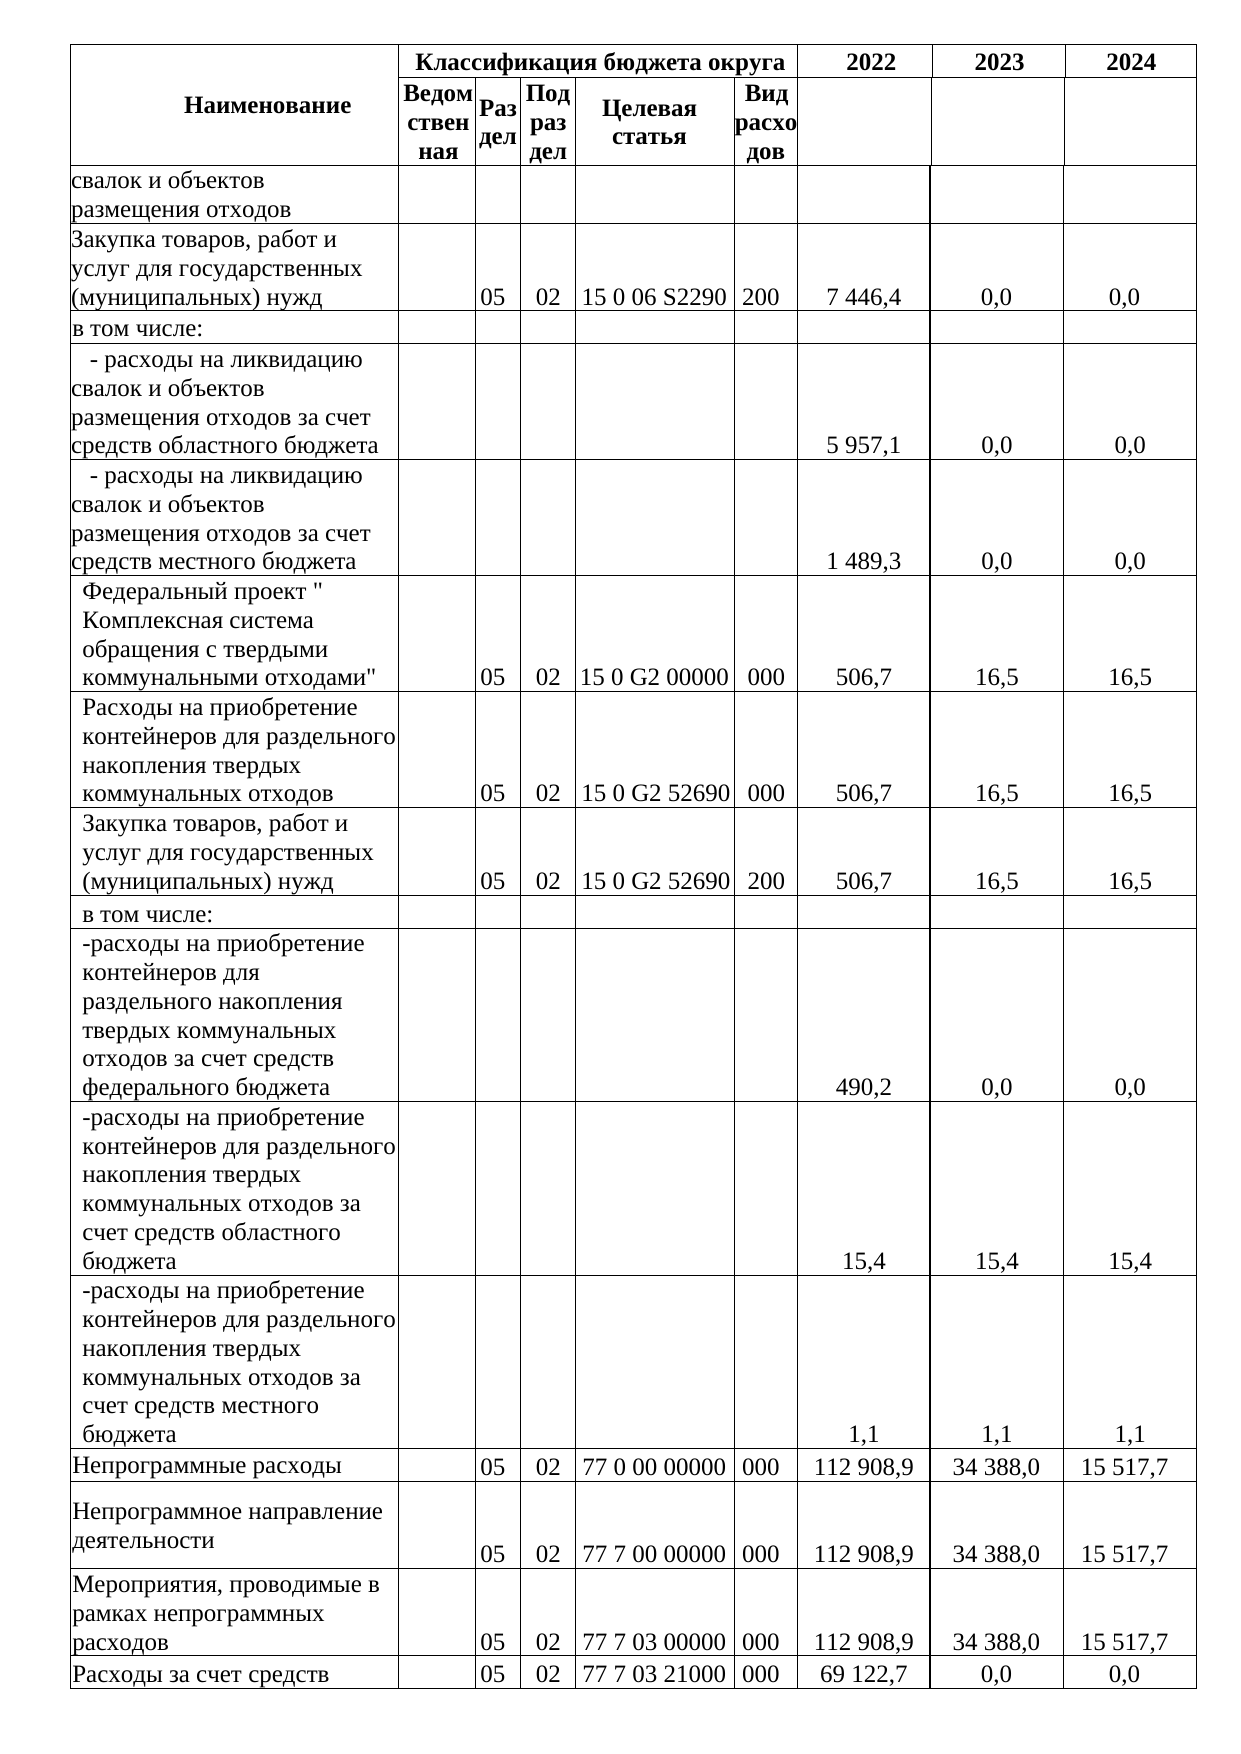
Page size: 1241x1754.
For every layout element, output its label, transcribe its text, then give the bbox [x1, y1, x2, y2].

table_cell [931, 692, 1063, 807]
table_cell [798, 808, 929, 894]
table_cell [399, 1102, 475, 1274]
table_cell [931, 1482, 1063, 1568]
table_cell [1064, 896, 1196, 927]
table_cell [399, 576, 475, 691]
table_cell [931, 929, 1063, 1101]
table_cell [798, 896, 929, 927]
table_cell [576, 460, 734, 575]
table_header 2022 [798, 45, 932, 77]
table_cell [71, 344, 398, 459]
table_cell [932, 78, 1064, 164]
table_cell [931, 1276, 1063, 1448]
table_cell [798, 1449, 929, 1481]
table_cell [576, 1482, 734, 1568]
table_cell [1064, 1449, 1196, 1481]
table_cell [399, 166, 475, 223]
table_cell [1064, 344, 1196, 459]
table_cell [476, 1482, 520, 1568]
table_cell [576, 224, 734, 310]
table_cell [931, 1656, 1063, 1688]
table_header 2023 [933, 45, 1065, 77]
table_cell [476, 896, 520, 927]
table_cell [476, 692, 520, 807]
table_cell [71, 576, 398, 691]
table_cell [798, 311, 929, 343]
table_cell [798, 78, 931, 164]
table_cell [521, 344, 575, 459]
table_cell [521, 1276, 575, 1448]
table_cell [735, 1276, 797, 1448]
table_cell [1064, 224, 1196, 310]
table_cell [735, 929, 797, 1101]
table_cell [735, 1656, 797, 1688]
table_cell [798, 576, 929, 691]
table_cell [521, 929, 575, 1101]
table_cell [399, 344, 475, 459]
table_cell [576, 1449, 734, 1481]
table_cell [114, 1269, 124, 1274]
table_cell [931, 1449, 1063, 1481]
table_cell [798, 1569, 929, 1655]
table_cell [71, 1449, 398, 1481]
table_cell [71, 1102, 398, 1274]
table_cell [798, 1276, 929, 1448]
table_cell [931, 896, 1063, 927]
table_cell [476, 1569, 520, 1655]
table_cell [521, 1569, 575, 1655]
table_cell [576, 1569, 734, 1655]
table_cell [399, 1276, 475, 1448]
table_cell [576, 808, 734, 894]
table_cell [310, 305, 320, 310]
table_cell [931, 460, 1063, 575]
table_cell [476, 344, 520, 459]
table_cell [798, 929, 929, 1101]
table_cell Раз дел [476, 78, 520, 164]
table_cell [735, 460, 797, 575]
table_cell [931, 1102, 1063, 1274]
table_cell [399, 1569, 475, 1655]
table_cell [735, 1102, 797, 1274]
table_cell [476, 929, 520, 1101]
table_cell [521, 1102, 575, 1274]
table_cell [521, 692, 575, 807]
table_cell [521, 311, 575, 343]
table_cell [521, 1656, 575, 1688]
table_header Наименование [71, 45, 398, 164]
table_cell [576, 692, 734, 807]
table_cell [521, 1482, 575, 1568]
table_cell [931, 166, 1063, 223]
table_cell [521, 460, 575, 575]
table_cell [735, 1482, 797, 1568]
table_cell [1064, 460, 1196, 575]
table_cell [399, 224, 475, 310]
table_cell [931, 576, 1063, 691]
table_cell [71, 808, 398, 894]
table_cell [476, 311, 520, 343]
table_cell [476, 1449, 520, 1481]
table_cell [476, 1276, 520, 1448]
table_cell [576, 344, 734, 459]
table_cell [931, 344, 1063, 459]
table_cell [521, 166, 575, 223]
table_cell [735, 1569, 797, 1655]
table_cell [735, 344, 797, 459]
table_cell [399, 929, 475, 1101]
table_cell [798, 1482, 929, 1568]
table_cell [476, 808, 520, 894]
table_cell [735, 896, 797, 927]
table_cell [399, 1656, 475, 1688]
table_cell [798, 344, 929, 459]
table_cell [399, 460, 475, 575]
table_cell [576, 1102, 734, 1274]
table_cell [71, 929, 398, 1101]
table_cell Под раз дел [521, 78, 575, 164]
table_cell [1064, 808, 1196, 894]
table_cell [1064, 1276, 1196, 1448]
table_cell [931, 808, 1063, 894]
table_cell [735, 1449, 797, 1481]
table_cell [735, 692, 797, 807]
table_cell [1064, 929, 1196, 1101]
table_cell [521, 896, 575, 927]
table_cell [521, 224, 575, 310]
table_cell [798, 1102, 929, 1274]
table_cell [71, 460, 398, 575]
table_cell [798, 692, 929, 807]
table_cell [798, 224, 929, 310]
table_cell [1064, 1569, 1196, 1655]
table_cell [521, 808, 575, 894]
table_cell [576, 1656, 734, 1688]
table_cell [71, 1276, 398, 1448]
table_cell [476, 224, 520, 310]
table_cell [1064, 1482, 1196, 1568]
table_cell Вид расхо дов [735, 78, 797, 164]
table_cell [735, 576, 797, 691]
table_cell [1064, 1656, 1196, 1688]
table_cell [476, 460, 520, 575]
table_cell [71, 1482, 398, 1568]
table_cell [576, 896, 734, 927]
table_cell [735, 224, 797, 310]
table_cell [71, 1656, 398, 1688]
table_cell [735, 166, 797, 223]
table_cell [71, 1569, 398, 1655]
table_cell Целевая статья [576, 78, 734, 164]
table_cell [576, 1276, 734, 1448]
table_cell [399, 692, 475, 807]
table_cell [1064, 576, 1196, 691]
table_header Классификация бюджета округа [399, 45, 797, 77]
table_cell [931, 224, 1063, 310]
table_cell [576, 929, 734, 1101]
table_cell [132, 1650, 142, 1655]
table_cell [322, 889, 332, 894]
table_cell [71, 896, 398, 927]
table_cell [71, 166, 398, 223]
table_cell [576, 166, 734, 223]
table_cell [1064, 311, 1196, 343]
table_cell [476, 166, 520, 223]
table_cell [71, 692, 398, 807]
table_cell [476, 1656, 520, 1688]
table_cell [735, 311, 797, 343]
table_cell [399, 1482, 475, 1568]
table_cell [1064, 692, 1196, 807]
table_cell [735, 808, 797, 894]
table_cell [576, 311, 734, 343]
table_header 2024 [1066, 45, 1196, 77]
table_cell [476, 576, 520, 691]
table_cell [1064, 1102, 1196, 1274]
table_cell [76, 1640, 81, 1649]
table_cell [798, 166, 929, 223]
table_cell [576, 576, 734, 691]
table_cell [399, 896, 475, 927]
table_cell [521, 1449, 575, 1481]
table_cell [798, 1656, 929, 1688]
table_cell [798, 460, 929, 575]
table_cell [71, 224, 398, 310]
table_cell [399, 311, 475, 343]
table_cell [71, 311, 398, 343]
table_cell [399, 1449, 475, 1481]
table_cell Ведом ствен ная [399, 78, 475, 164]
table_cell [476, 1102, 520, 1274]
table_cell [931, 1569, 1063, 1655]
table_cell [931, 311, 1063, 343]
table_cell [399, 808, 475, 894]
table_cell [1065, 78, 1196, 164]
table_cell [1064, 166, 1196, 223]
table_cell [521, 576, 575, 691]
